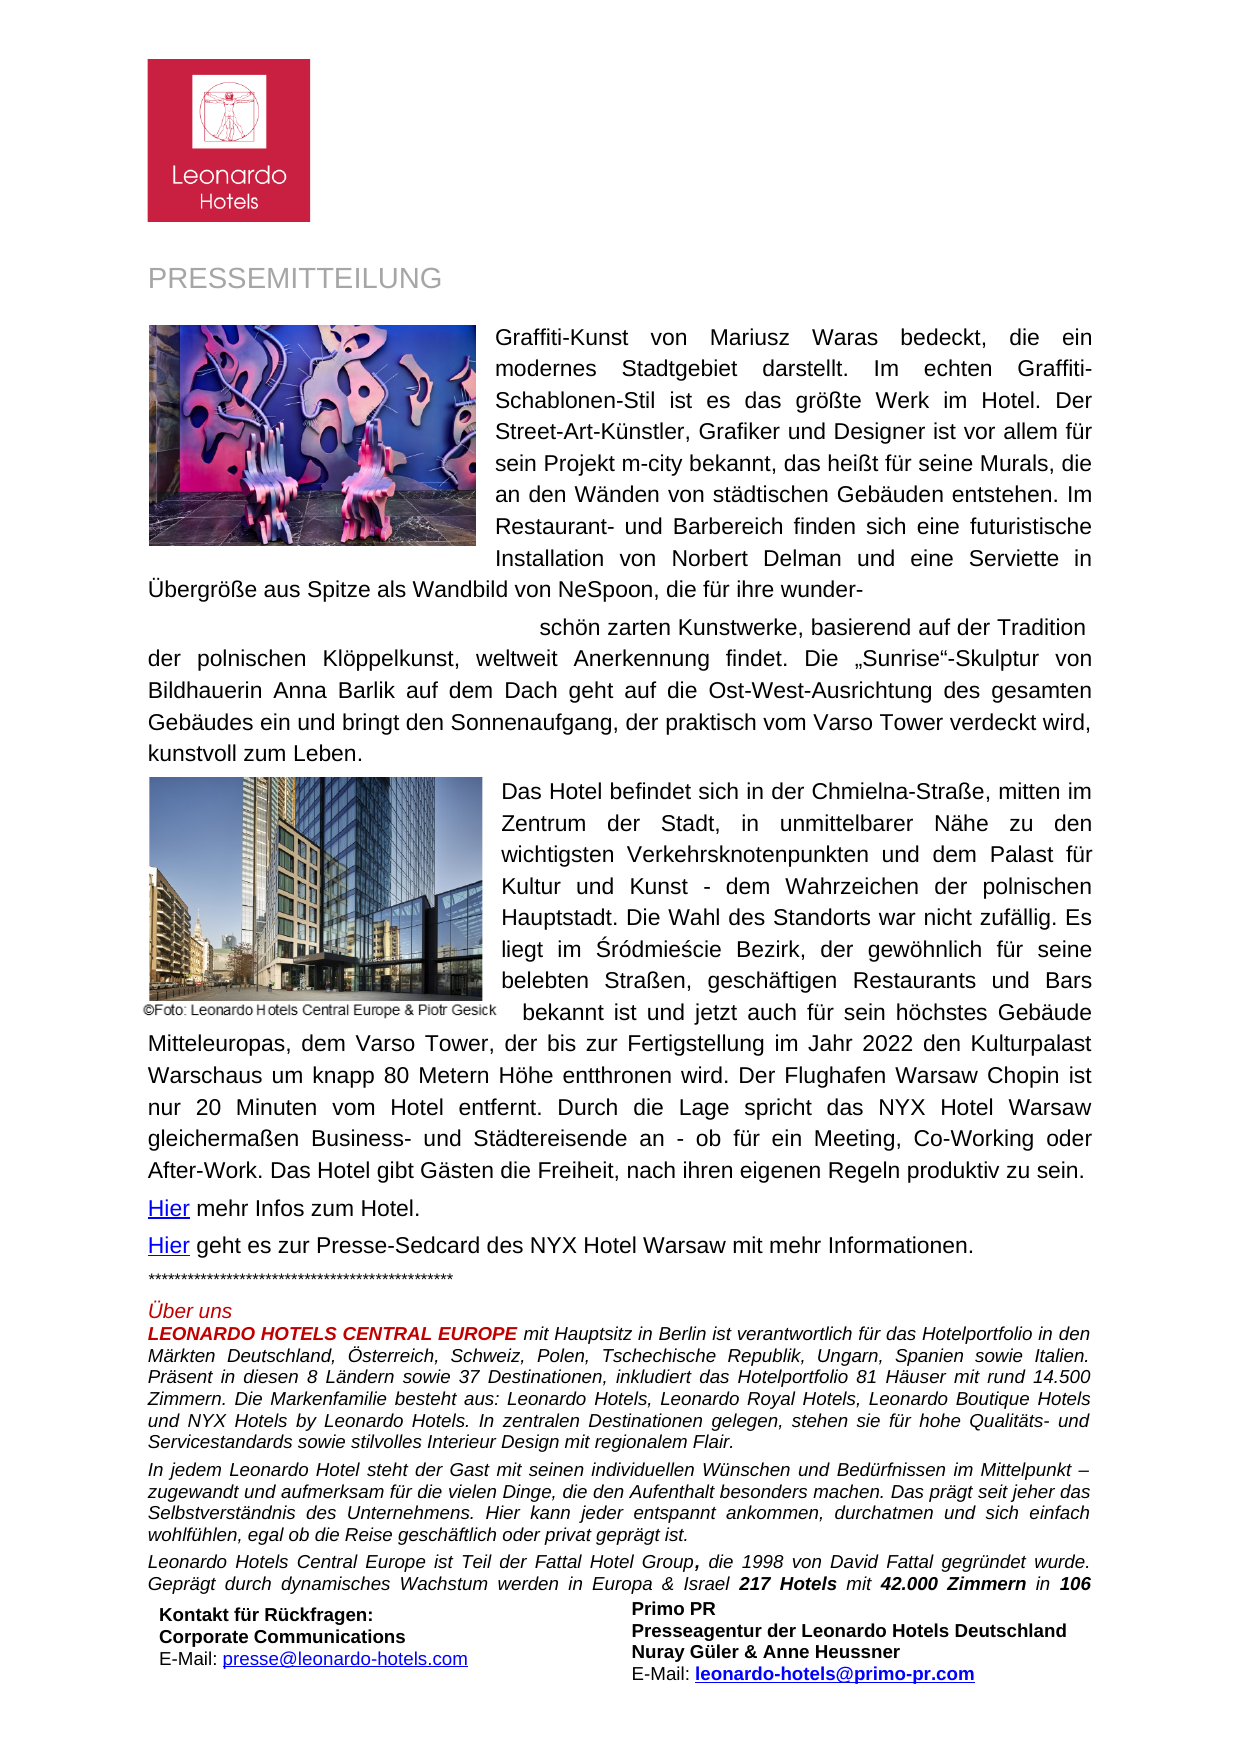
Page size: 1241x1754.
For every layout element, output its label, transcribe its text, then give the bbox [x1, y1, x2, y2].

text LEONARDO HOTELS CENTRAL EUROPE mit Hauptsitz in Berlin ist verantwortlich für das Hotelportfolio in den Märkten Deutschland, Österreich, Schweiz, Polen, Tschechische Republik, Ungarn, Spanien sowie Italien. Präsent in diesen 8 Ländern sowie 37 Destinationen, inkludiert das Hotelportfolio 81 Häuser mit rund 14.500 Zimmern. Die Markenfamilie besteht aus: Leonardo Hotels, Leonardo Royal Hotels, Leonardo Boutique Hotels und NYX Hotels by Leonardo Hotels. In zentralen Destinationen gelegen, stehen sie für hohe Qualitäts- und Servicestandards sowie stilvolles Interieur Design mit regionalem Flair. [148, 1323, 1093, 1453]
text schön zarten Kunstwerke, basierend auf der Tradition der polnischen Klöppelkunst, weltweit Anerkennung findet. Die „Sunrise“-Skulptur von Bildhauerin Anna Barlik auf dem Dach geht auf die Ost-West-Ausrichtung des gesamten Gebäudes ein und bringt den Sonnenaufgang, der praktisch vom Varso Tower verdeckt wird, kunstvoll zum Leben. [148, 614, 1093, 766]
text Hier geht es zur Presse-Sedcard des NYX Hotel Warsaw mit mehr Informationen. [148, 1232, 1093, 1259]
text Das Hotel befindet sich in der Chmielna-Straße, mitten im Zentrum der Stadt, in unmittelbarer Nähe zu den wichtigsten Verkehrsknotenpunkten und dem Palast für Kultur und Kunst - dem Wahrzeichen der polnischen Hauptstadt. Die Wahl des Standorts war nicht zufällig. Es liegt im Śródmieście Bezirk, der gewöhnlich für seine belebten Straßen, geschäftigen Restaurants und Bars bekannt ist und jetzt auch für sein höchstes Gebäude Mitteleuropas, dem Varso Tower, der bis zur Fertigstellung im Jahr 2022 den Kulturpalast Warschaus um knapp 80 Metern Höhe entthronen wird. Der Flughafen Warsaw Chopin ist nur 20 Minuten vom Hotel entfernt. Durch die Lage spricht das NYX Hotel Warsaw gleichermaßen Business- und Städtereisende an - ob für ein Meeting, Co-Working oder After-Work. Das Hotel gibt Gästen die Freiheit, nach ihren eigenen Regeln produktiv zu sein. [148, 778, 1093, 1183]
picture [147, 59, 311, 222]
text In jedem Leonardo Hotel steht der Gast mit seinen individuellen Wünschen und Bedürfnissen im Mittelpunkt – zugewandt und aufmerksam für die vielen Dinge, die den Aufenthalt besonders machen. Das prägt seit jeher das Selbstverständnis des Unternehmens. Hier kann jeder entspannt ankommen, durchatmen und sich einfach wohlfühlen, egal ob die Reise geschäftlich oder privat geprägt ist. [148, 1459, 1093, 1545]
picture [133, 777, 503, 1024]
picture [147, 325, 476, 544]
text Über uns [148, 1299, 1093, 1323]
text *********************************************** [148, 1270, 1093, 1289]
text Hier mehr Infos zum Hotel. [148, 1194, 1093, 1221]
